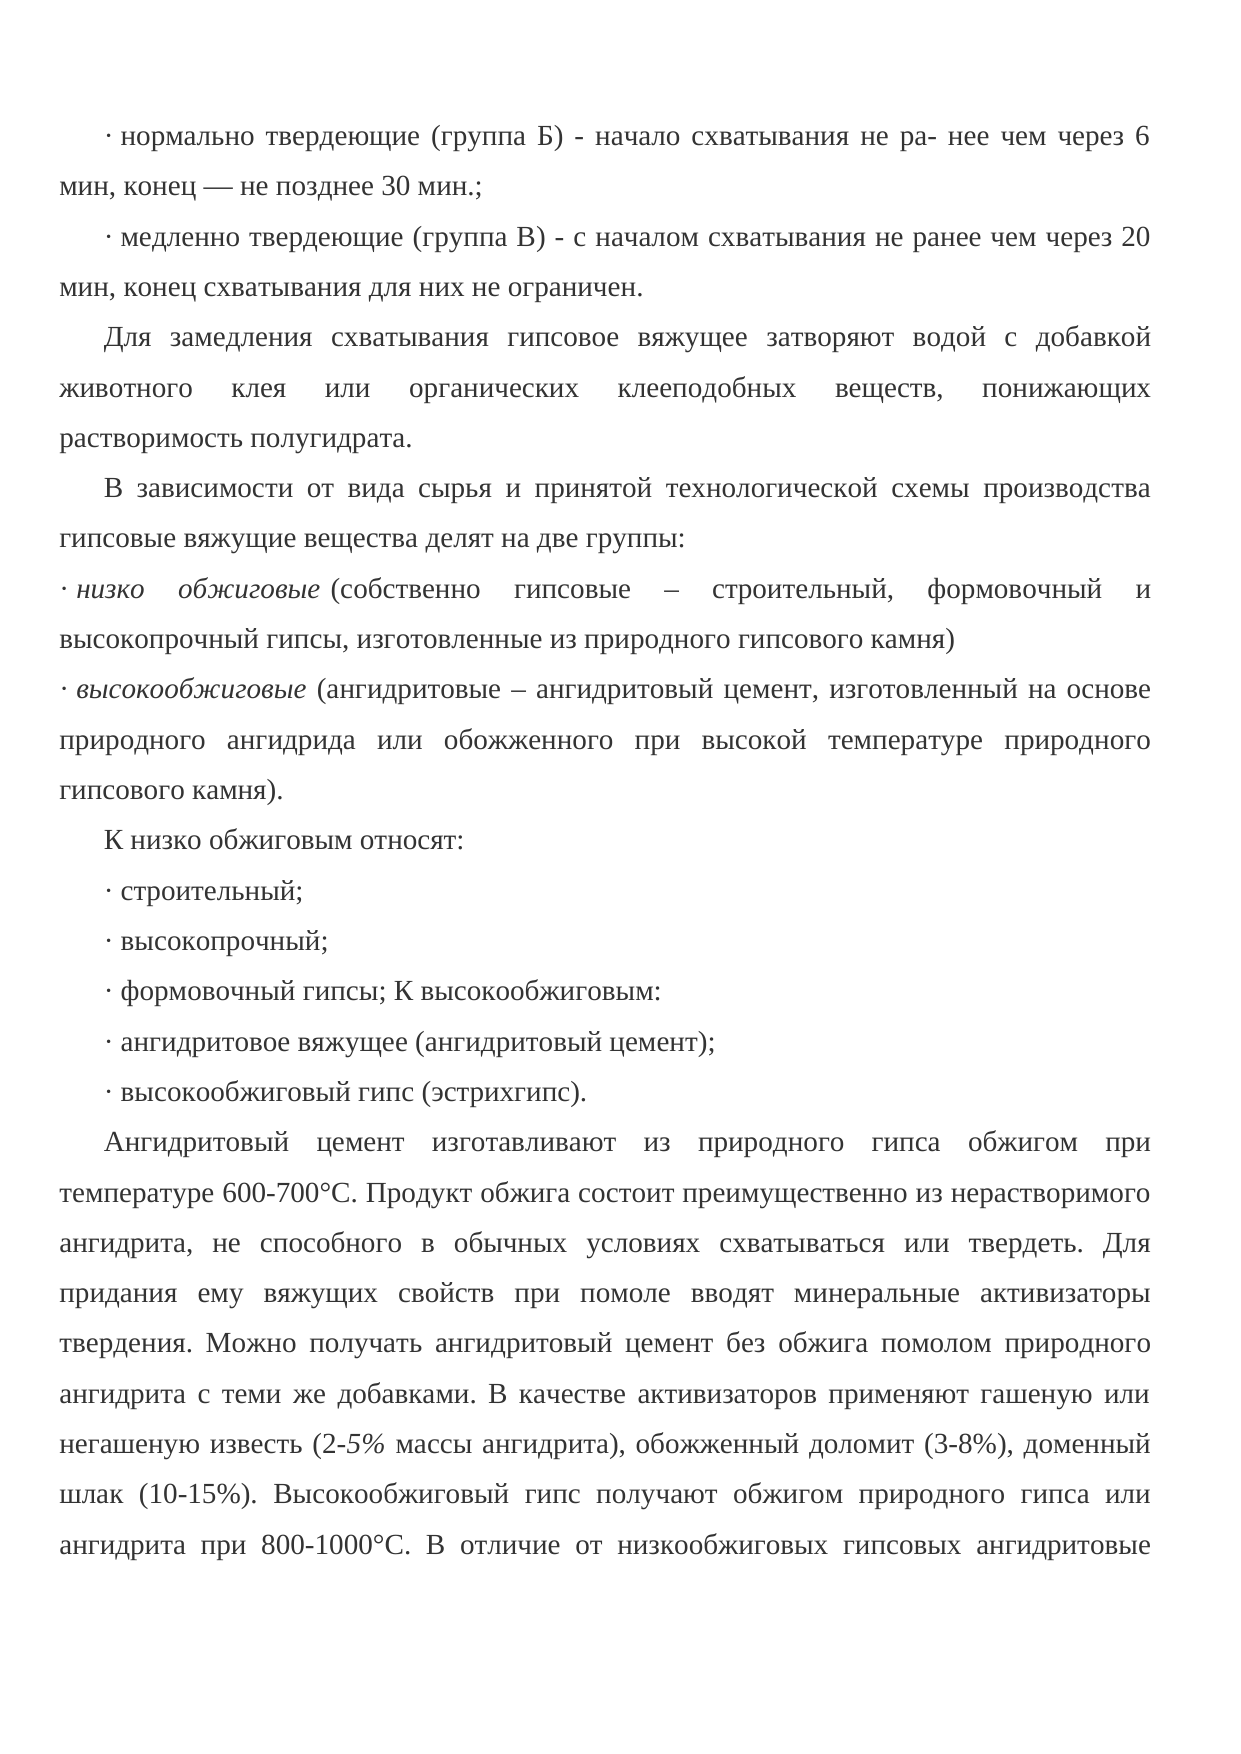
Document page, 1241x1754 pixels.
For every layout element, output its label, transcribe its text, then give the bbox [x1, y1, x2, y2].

text · ангидритовое вяжущее (ангидритовый цемент); [59, 1024, 1152, 1057]
text К низко обжиговым относят: [59, 822, 1152, 856]
text · нормально твердеющие (группа Б) - начало схватывания не ра- нее чем через 6 мин, конец — не позднее 30 мин.; [59, 118, 1152, 202]
text В зависимости от вида сырья и принятой технологической схемы производства гипсовые вяжущие вещества делят на две группы: [59, 470, 1152, 554]
text · формовочный гипсы; К высокообжиговым: [59, 973, 1152, 1007]
text · высокообжиговые (ангидритовые – ангидритовый цемент, изготовленный на основе природного ангидрида или обожженного при высокой температуре природного гипсового камня). [59, 672, 1152, 806]
text · строительный; [59, 873, 1152, 906]
text · высокообжиговый гипс (эстрихгипс). [59, 1074, 1152, 1108]
text · низко обжиговые (собственно гипсовые – строительный, формовочный и высокопрочный гипсы, изготовленные из природного гипсового камня) [59, 571, 1152, 655]
text Для замедления схватывания гипсовое вяжущее затворяют водой с добавкой животного клея или органических клееподобных веществ, понижающих растворимость полугидрата. [59, 319, 1152, 453]
text · медленно твердеющие (группа В) - с началом схватывания не ранее чем через 20 мин, конец схватывания для них не ограничен. [59, 219, 1152, 303]
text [59, 1124, 1152, 1560]
text · высокопрочный; [59, 923, 1152, 957]
